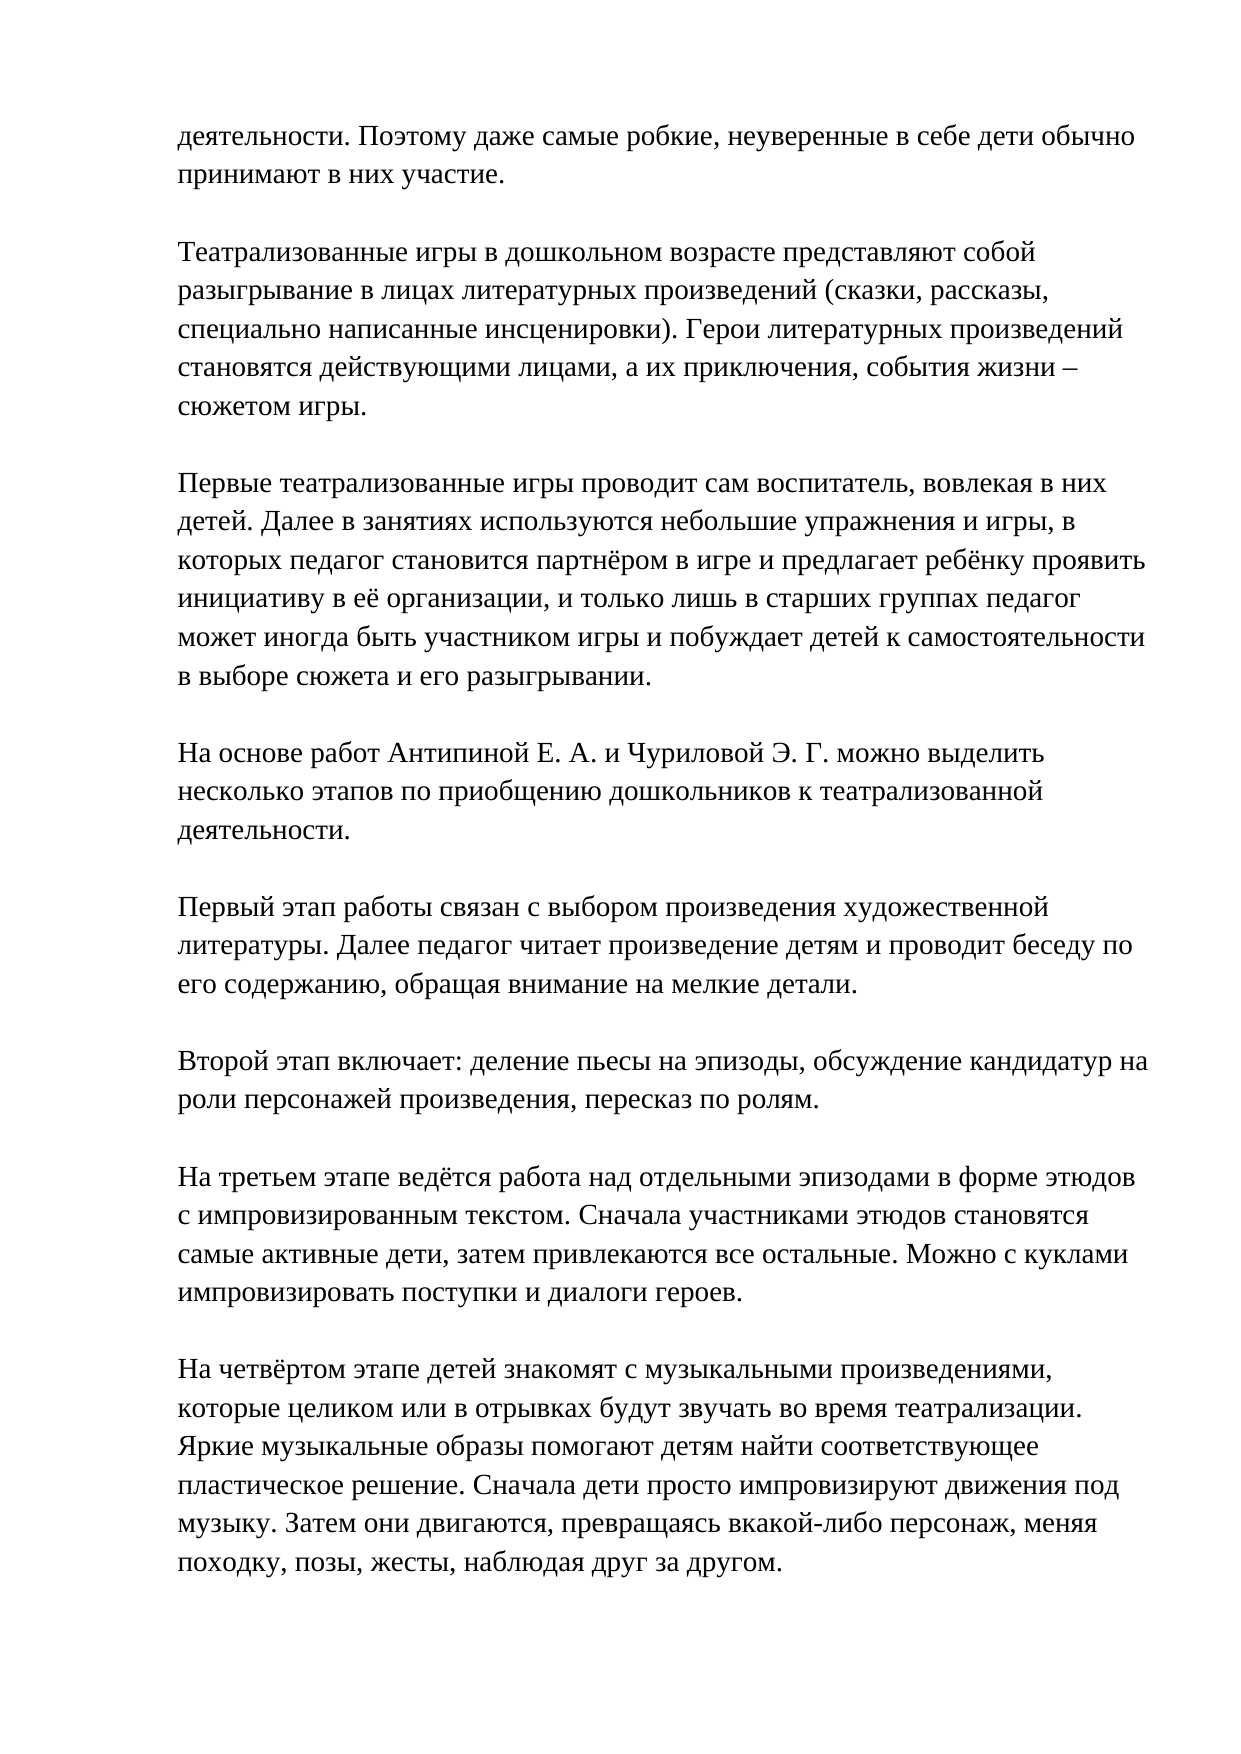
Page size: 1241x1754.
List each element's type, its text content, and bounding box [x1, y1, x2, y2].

text На основе работ Антипиной Е. А. и Чуриловой Э. Г. можно выделить несколько этапов по приобщению дошкольников к театрализованной деятельности. [177, 735, 1152, 845]
text Первый этап работы связан с выбором произведения художественной литературы. Далее педагог читает произведение детям и проводит беседу по его содержанию, обращая внимание на мелкие детали. [177, 889, 1152, 999]
text На третьем этапе ведётся работа над отдельными эпизодами в форме этюдов с импровизированным текстом. Сначала участниками этюдов становятся самые активные дети, затем привлекаются все остальные. Можно с куклами импровизировать поступки и диалоги героев. [177, 1159, 1152, 1308]
text Первые театрализованные игры проводит сам воспитатель, вовлекая в них детей. Далее в занятиях используются небольшие упражнения и игры, в которых педагог становится партнёром в игре и предлагает ребёнку проявить инициативу в её организации, и только лишь в старших группах педагог может иногда быть участником игры и побуждает детей к самостоятельности в выборе сюжета и его разыгрывании. [177, 465, 1152, 691]
text На четвёртом этапе детей знакомят с музыкальными произведениями, которые целиком или в отрывках будут звучать во время театрализации. Яркие музыкальные образы помогают детям найти соответствующее пластическое решение. Сначала дети просто импровизируют движения под музыку. Затем они двигаются, превращаясь вкакой-либо персонаж, меняя походку, позы, жесты, наблюдая друг за другом. [177, 1351, 1152, 1578]
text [177, 118, 1152, 190]
text Театрализованные игры в дошкольном возрасте представляют собой разыгрывание в лицах литературных произведений (сказки, рассказы, специально написанные инсценировки). Герои литературных произведений становятся действующими лицами, а их приключения, события жизни – сюжетом игры. [177, 234, 1152, 421]
text Второй этап включает: деление пьесы на эпизоды, обсуждение кандидатур на роли персонажей произведения, пересказ по ролям. [177, 1043, 1152, 1115]
